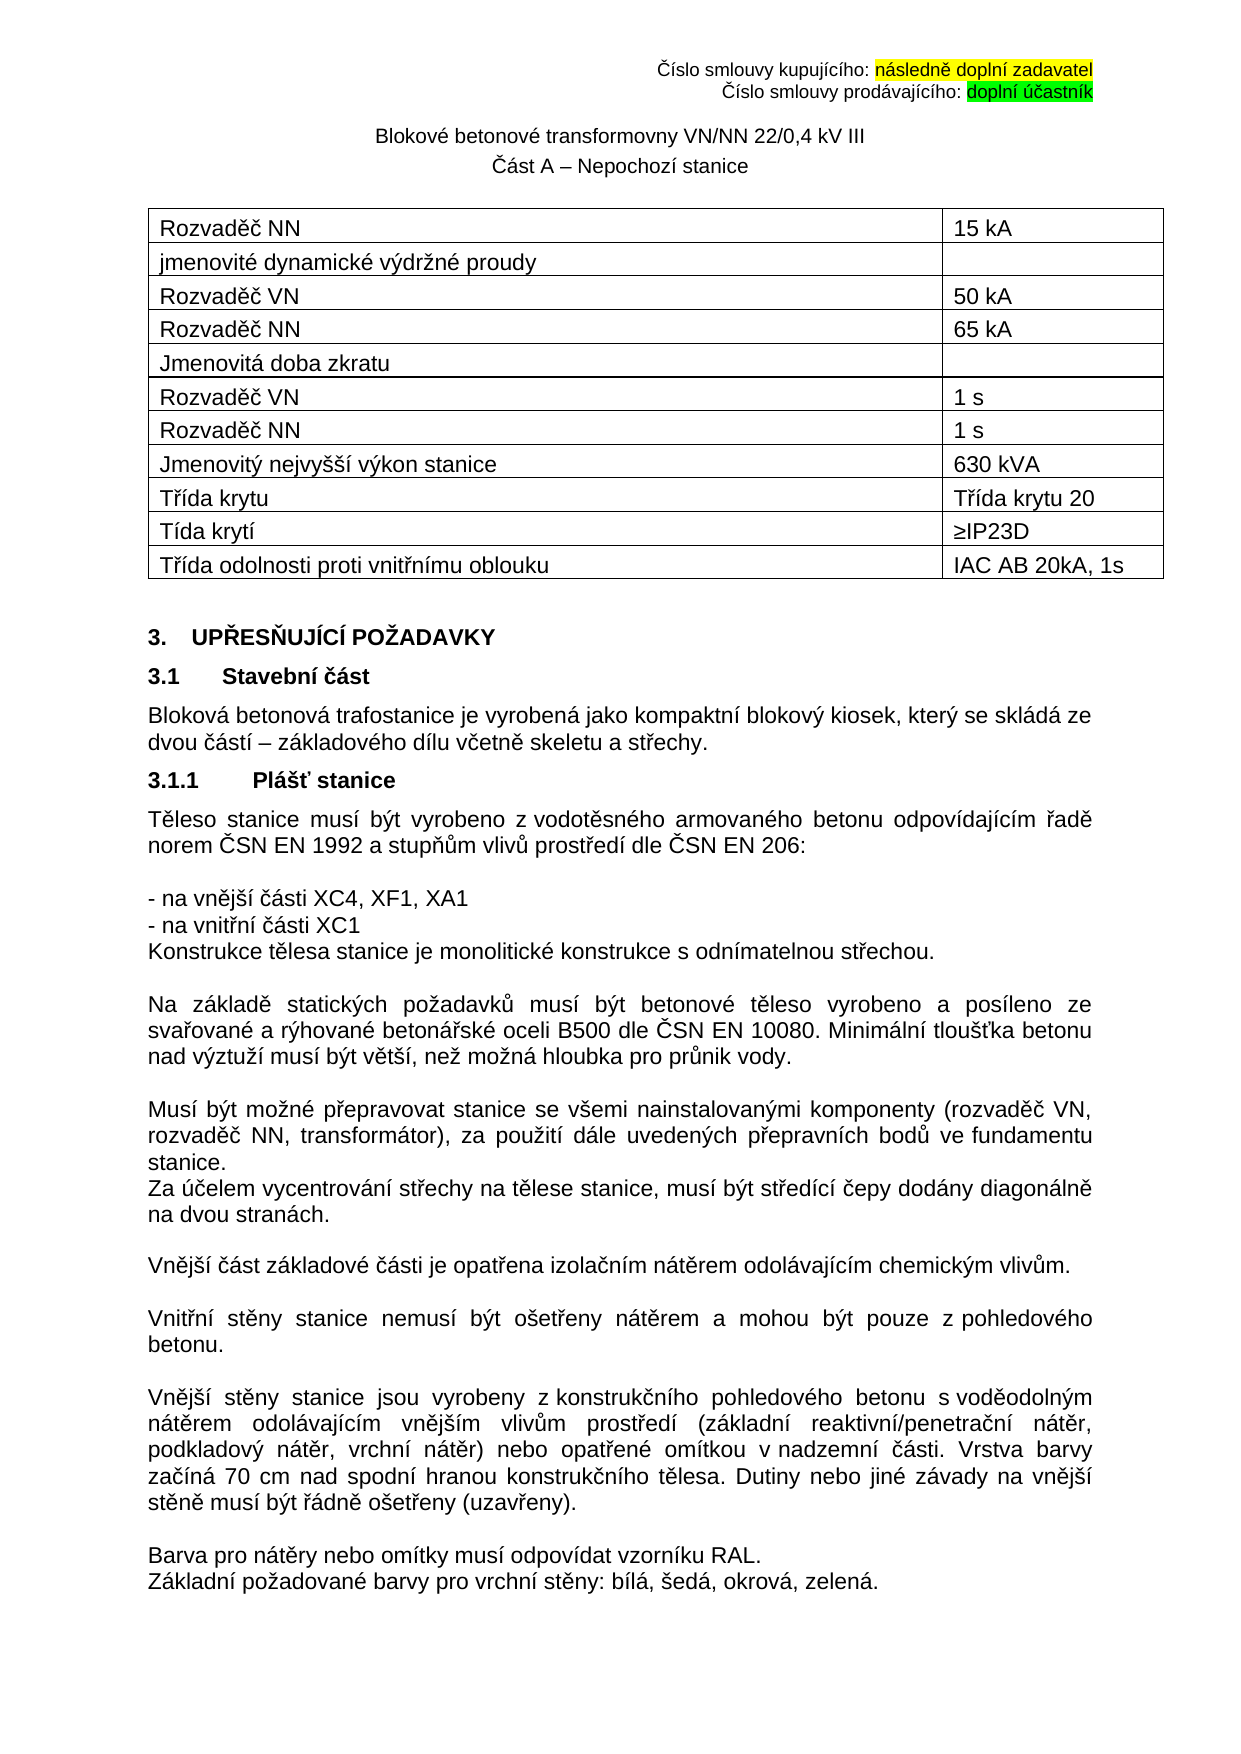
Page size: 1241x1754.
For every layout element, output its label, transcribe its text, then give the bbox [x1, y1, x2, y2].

text Vnější část základové části je opatřena izolačním nátěrem odolávajícím chemickým vlivům. [148, 1252, 1093, 1278]
table_cell 65 kA [943, 310, 1163, 343]
text - na vnější části XC4, XF1, XA1 [148, 885, 1093, 912]
table_cell 50 kA [943, 276, 1163, 309]
text Za účelem vycentrování střechy na tělese stanice, musí být středící čepy dodány diagonálně na dvou stranách. [148, 1175, 1093, 1228]
table_cell 630 kVA [943, 445, 1163, 477]
text Vnitřní stěny stanice nemusí být ošetřeny nátěrem a mohou být pouze z pohledového betonu. [148, 1304, 1093, 1357]
table_cell Rozvaděč NN [149, 310, 942, 343]
text Musí být možné přepravovat stanice se všemi nainstalovanými komponenty (rozvaděč VN, rozvaděč NN, transformátor), za použití dále uvedených přepravních bodů ve fundamentu stanice. [148, 1096, 1093, 1175]
text Konstrukce tělesa stanice je monolitické konstrukce s odnímatelnou střechou. [148, 938, 1093, 964]
text Na základě statických požadavků musí být betonové těleso vyrobeno a posíleno ze svařované a rýhované betonářské oceli B500 dle ČSN EN 10080. Minimální tloušťka betonu nad výztuží musí být větší, než možná hloubka pro průnik vody. [148, 991, 1093, 1070]
text Základní požadované barvy pro vrchní stěny: bílá, šedá, okrová, zelená. [148, 1568, 1093, 1594]
text Bloková betonová trafostanice je vyrobená jako kompaktní blokový kiosek, který se skládá ze dvou částí – základového dílu včetně skeletu a střechy. [148, 702, 1093, 755]
table_cell Rozvaděč NN [149, 411, 942, 444]
list Upřesňující požadavky [148, 624, 1093, 651]
table_cell Rozvaděč VN [149, 378, 942, 410]
table_cell [943, 243, 1163, 275]
text Vnější stěny stanice jsou vyrobeny z konstrukčního pohledového betonu s voděodolným nátěrem odolávajícím vnějším vlivům prostředí (základní reaktivní/penetrační nátěr, podkladový nátěr, vrchní nátěr) nebo opatřené omítkou v nadzemní části. Vrstva barvy začíná 70 cm nad spodní hranou konstrukčního tělesa. Dutiny nebo jiné závady na vnější stěně musí být řádně ošetřeny (uzavřeny). [148, 1384, 1093, 1515]
text Barva pro nátěry nebo omítky musí odpovídat vzorníku RAL. [148, 1542, 1093, 1568]
table_cell ≥IP23D [943, 512, 1163, 544]
table_cell 15 kA [943, 209, 1163, 242]
table_cell Třída odolnosti proti vnitřnímu oblouku [149, 546, 942, 578]
table_cell Jmenovitý nejvyšší výkon stanice [149, 445, 942, 477]
text - na vnitřní části XC1 [148, 912, 1093, 938]
table_cell Třída krytu [149, 478, 942, 511]
table_cell IAC AB 20kA, 1s [943, 546, 1163, 578]
list Stavební část [148, 663, 1093, 689]
list Plášť stanice [148, 767, 1093, 794]
table_cell 1 s [943, 411, 1163, 444]
table_cell Rozvaděč NN [149, 209, 942, 242]
table_cell jmenovité dynamické výdržné proudy [149, 243, 942, 275]
table_cell 1 s [943, 378, 1163, 410]
table_cell [943, 344, 1163, 376]
text Těleso stanice musí být vyrobeno z vodotěsného armovaného betonu odpovídajícím řadě norem ČSN EN 1992 a stupňům vlivů prostředí dle ČSN EN 206: [148, 806, 1093, 859]
table_cell Rozvaděč VN [149, 276, 942, 309]
table_cell Třída krytu 20 [943, 478, 1163, 511]
table_cell Tída krytí [149, 512, 942, 544]
table_cell Jmenovitá doba zkratu [149, 344, 942, 376]
